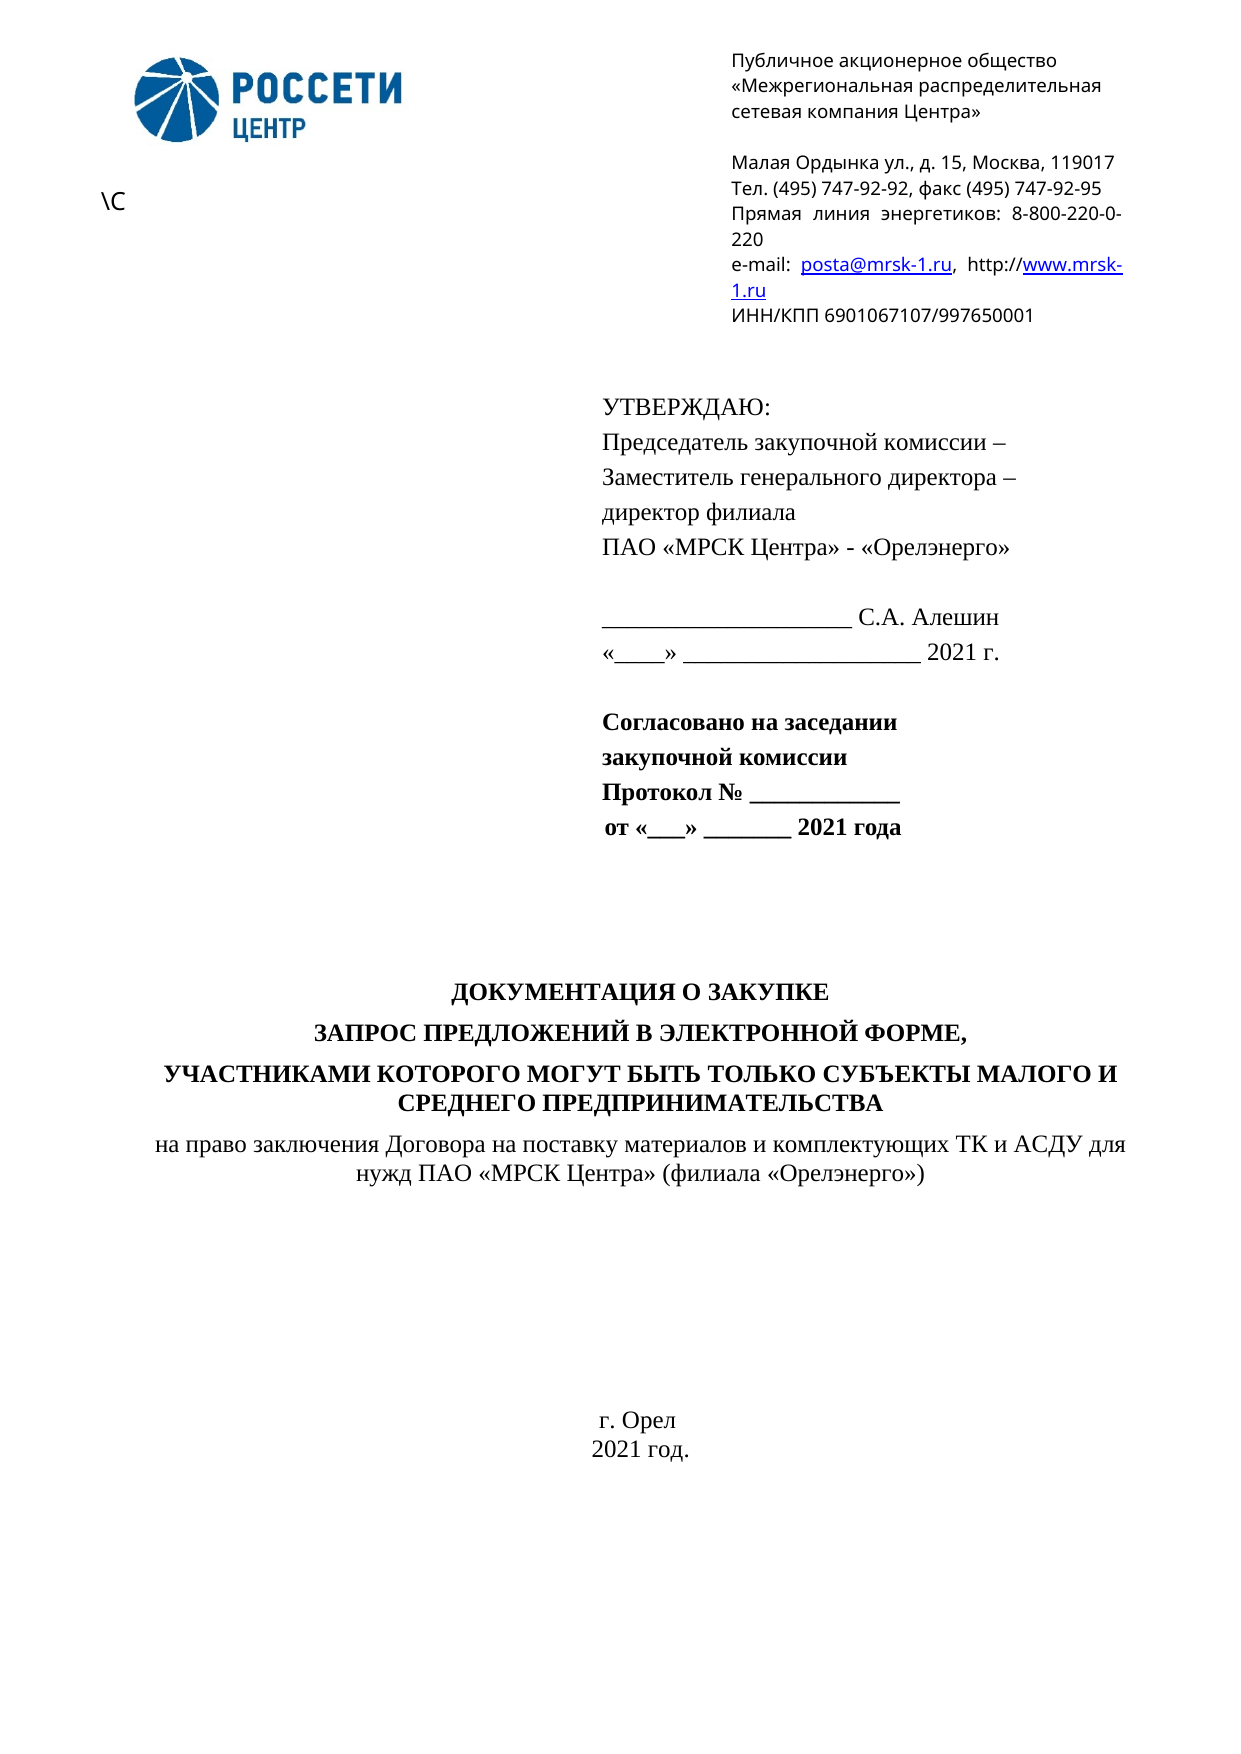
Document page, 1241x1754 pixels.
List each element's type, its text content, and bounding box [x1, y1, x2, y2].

text Согласовано на заседании [602, 707, 1151, 736]
text Заместитель генерального директора – [602, 462, 1151, 491]
text ____________________ С.А. Алешин [602, 602, 1151, 631]
text от «___» _______ 2021 года [129, 812, 1151, 841]
table_header \С [129, 47, 720, 334]
text ЗАПРОС ПРЕДЛОЖЕНИЙ В ЭЛЕКТРОННОЙ ФОРМЕ, [129, 1018, 1151, 1047]
text директор филиала [602, 497, 1151, 526]
text ДОКУМЕНТАЦИЯ О ЗАКУПКЕ [129, 977, 1151, 1006]
table_header Публичное акционерное общество «Межрегиональная распределительная сетевая компания Центра» Малая Ордынка ул., д. 15, Москва, 119017 Тел. (495) 747-92-92, факс (495) 747-92-95 Прямая линия энергетиков: 8-800-220-0-220 e-mail: posta@mrsk-1.ru, http://www.mrsk-1.ru ИНН/КПП 6901067107/997650001 [720, 47, 1133, 334]
text «____» ___________________ 2021 г. [602, 637, 1151, 666]
text УТВЕРЖДАЮ: [602, 392, 1151, 421]
text Протокол № ____________ [602, 777, 1151, 806]
text ПАО «МРСК Центра» - «Орелэнерго» [602, 532, 1151, 561]
text г. Орел 2021 год. [129, 1406, 1151, 1463]
text на право заключения Договора на поставку материалов и комплектующих ТК и АСДУ для нужд ПАО «МРСК Центра» (филиала «Орелэнерго») [129, 1129, 1151, 1187]
text Председатель закупочной комиссии – [602, 427, 1151, 456]
text закупочной комиссии [602, 742, 1151, 771]
text УЧАСТНИКАМИ КОТОРОГО МОГУТ БЫТЬ ТОЛЬКО СУБЪЕКТЫ МАЛОГО И СРЕДНЕГО ПРЕДПРИНИМАТЕЛЬСТВА [129, 1059, 1151, 1117]
